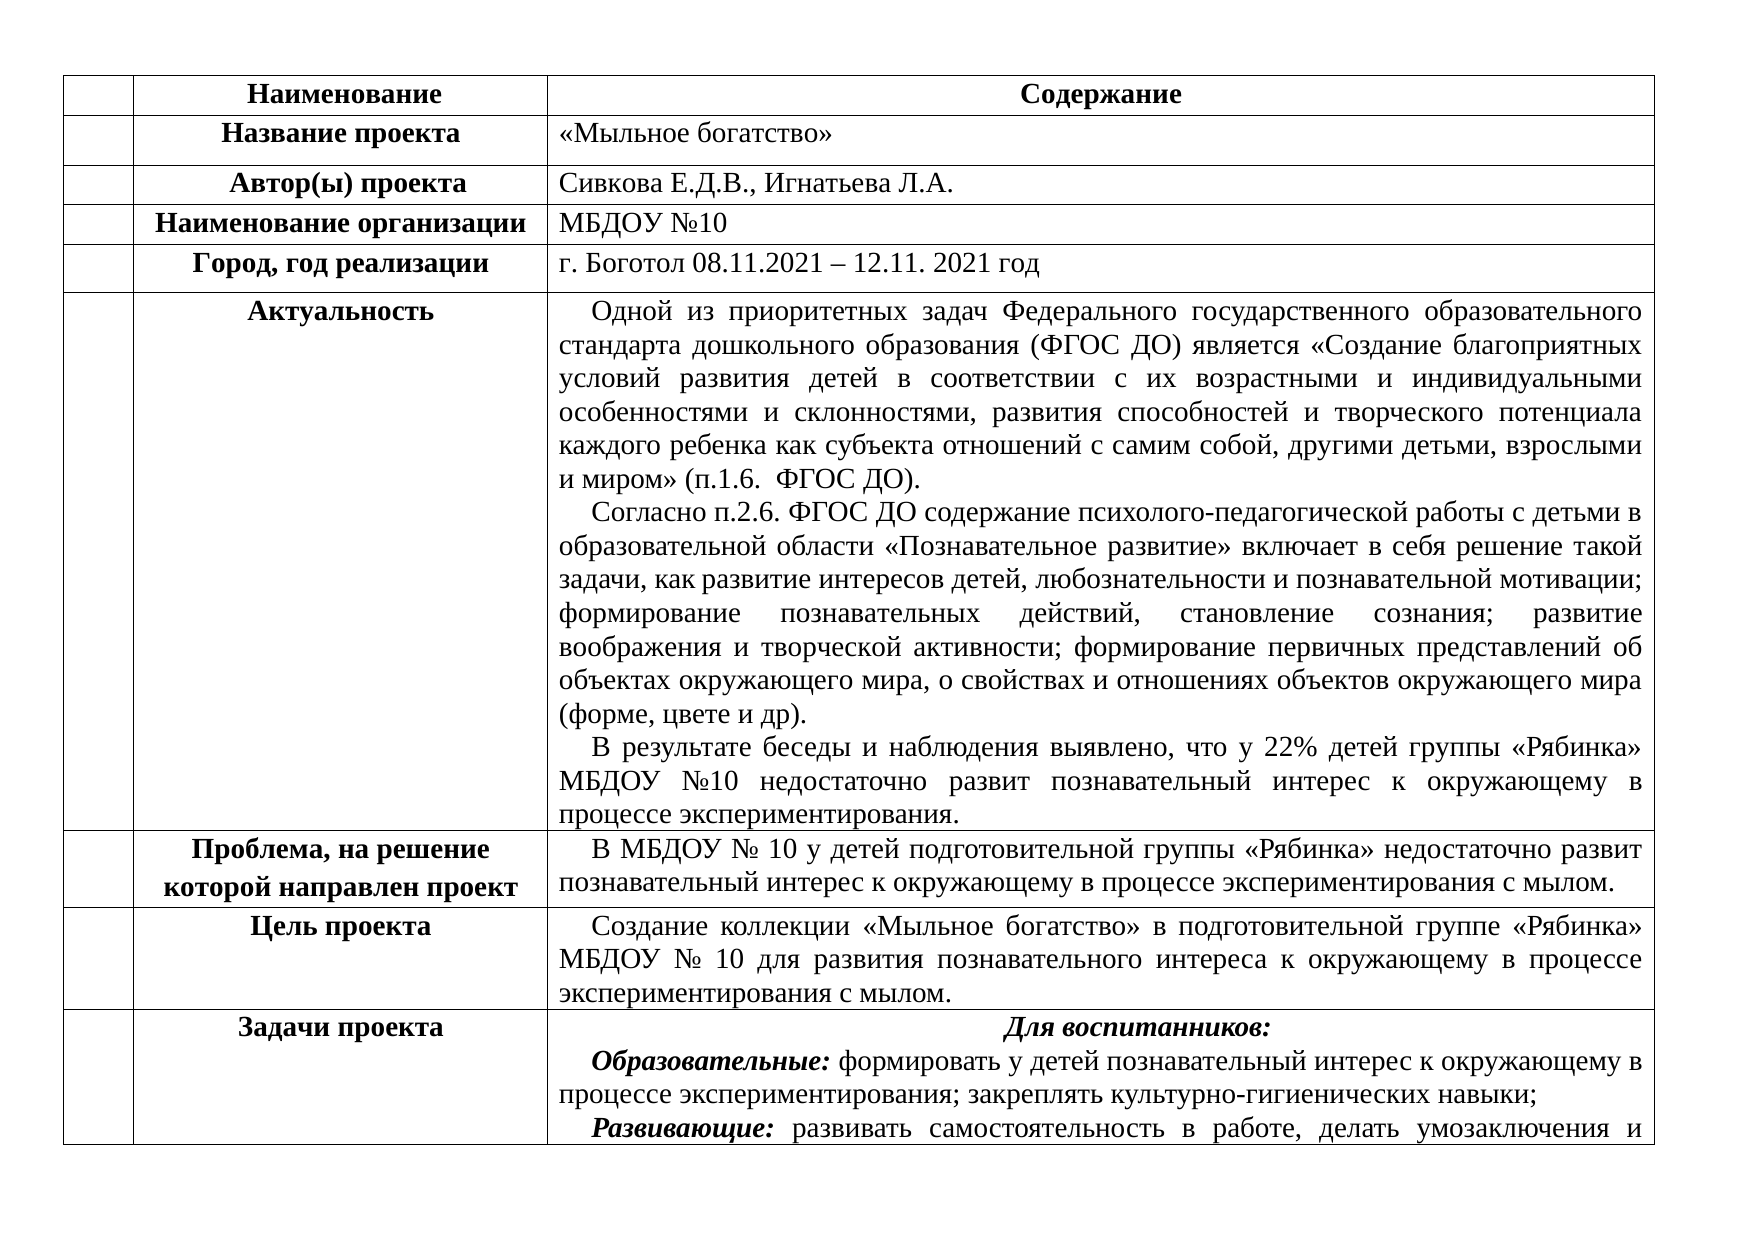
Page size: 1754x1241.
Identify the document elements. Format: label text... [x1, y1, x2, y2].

table_cell Создание коллекции «Мыльное богатство» в подготовительной группе «Рябинка» МБДОУ № 10 для развития познавательного интереса к окружающему в процессе экспериментирования с мылом. [548, 908, 1654, 1008]
table_cell [64, 245, 133, 292]
table_cell «Мыльное богатство» [548, 116, 1654, 164]
table_cell [64, 205, 133, 244]
table_header [64, 76, 133, 114]
table_cell г. Боготол 08.11.2021 – 12.11. 2021 год [548, 245, 1654, 292]
table_header Содержание [548, 76, 1654, 114]
table_cell Наименование организации [134, 205, 547, 244]
table_cell [64, 1010, 133, 1144]
table_cell Проблема, на решение которой направлен проект [134, 831, 547, 907]
table_cell В МБДОУ № 10 у детей подготовительной группы «Рябинка» недостаточно развит познавательный интерес к окружающему в процессе экспериментирования с мылом. [548, 831, 1654, 907]
table_cell МБДОУ №10 [548, 205, 1654, 244]
table_cell Актуальность [134, 293, 547, 830]
table_cell [64, 831, 133, 907]
table_cell Цель проекта [134, 908, 547, 1008]
table_cell Задачи проекта [134, 1010, 547, 1144]
table_cell [64, 293, 133, 830]
table_header Наименование [134, 76, 547, 114]
table_cell Одной из приоритетных задач Федерального государственного образовательного стандарта дошкольного образования (ФГОС ДО) является «Создание благоприятных условий развития детей в соответствии с их возрастными и индивидуальными особенностями и склонностями, развития способностей и творческого потенциала каждого ребенка как субъекта отношений с самим собой, другими детьми, взрослыми и миром» (п.1.6. ФГОС ДО). Согласно п.2.6. ФГОС ДО содержание психолого-педагогической работы с детьми в образовательной области «Познавательное развитие» включает в себя решение такой задачи, как развитие интересов детей, любознательности и познавательной мотивации; формирование познавательных действий, становление сознания; развитие воображения и творческой активности; формирование первичных представлений об объектах окружающего мира, о свойствах и отношениях объектов окружающего мира (форме, цвете и др). В результате беседы и наблюдения выявлено, что у 22% детей группы «Рябинка» МБДОУ №10 недостаточно развит познавательный интерес к окружающему в процессе экспериментирования. [548, 293, 1654, 830]
table_cell [64, 116, 133, 164]
table_cell Сивкова Е.Д.В., Игнатьева Л.А. [548, 166, 1654, 204]
table_cell [64, 908, 133, 1008]
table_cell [548, 1010, 1654, 1144]
table_cell Город, год реализации [134, 245, 547, 292]
table_cell Название проекта [134, 116, 547, 164]
table_cell [64, 166, 133, 204]
table_cell Автор(ы) проекта [134, 166, 547, 204]
